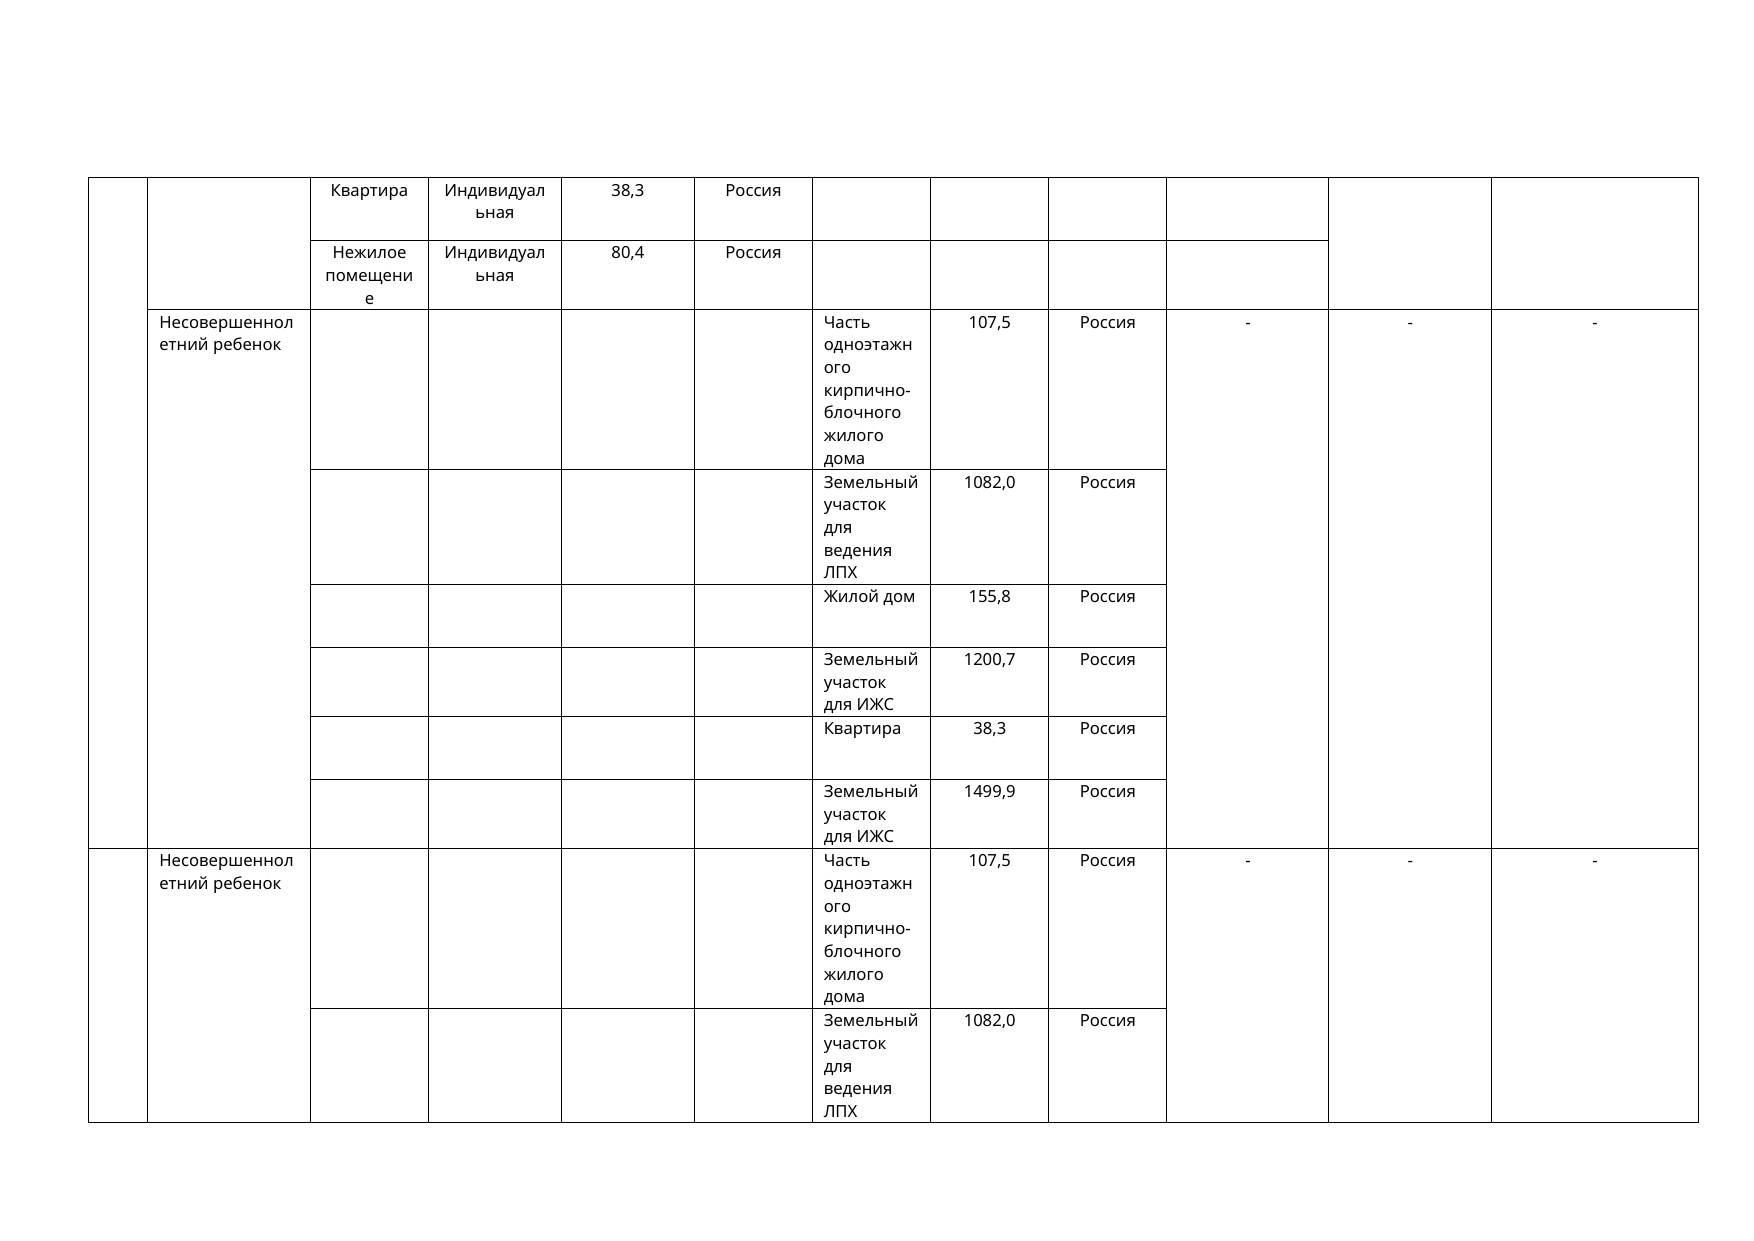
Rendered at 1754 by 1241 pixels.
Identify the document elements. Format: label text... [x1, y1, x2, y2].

table_cell - [1329, 849, 1491, 1122]
table_cell [429, 648, 561, 716]
table_cell Россия [1049, 780, 1166, 848]
table_cell Земельный участок для ведения ЛПХ [813, 1009, 930, 1122]
table_cell Земельный участок для ИЖС [813, 780, 930, 848]
table_cell Часть одноэтажного кирпично-блочного жилого дома [813, 849, 930, 1008]
table_cell [695, 648, 812, 716]
table_cell [1049, 241, 1166, 309]
table_cell [931, 178, 1048, 240]
table_cell [695, 310, 812, 469]
table_cell [89, 849, 147, 1122]
table_cell 107,5 [931, 849, 1048, 1008]
table_cell [1049, 178, 1166, 240]
table_cell [311, 470, 428, 584]
table_cell [562, 717, 694, 778]
table_cell - [1167, 849, 1328, 1122]
table_cell [311, 1009, 428, 1122]
table_cell [311, 585, 428, 647]
table_cell - [1492, 310, 1698, 848]
table_cell [429, 849, 561, 1008]
table_cell [562, 849, 694, 1008]
table_cell Россия [1049, 849, 1166, 1008]
table_cell [695, 717, 812, 778]
table_cell [429, 310, 561, 469]
table_cell [562, 585, 694, 647]
table_cell 1082,0 [931, 470, 1048, 584]
table_cell Россия [1049, 310, 1166, 469]
table_cell 1082,0 [931, 1009, 1048, 1122]
table_cell Квартира [813, 717, 930, 778]
table_cell [695, 780, 812, 848]
table_cell Жилой дом [813, 585, 930, 647]
table_cell Россия [1049, 470, 1166, 584]
table_cell [429, 717, 561, 778]
table_cell Часть одноэтажного кирпично-блочного жилого дома [813, 310, 930, 469]
table_cell [1167, 241, 1328, 309]
table_cell Россия [695, 178, 812, 240]
table_cell [562, 470, 694, 584]
table_cell [311, 717, 428, 778]
table_cell [311, 310, 428, 469]
table_cell [429, 1009, 561, 1122]
table_cell Индивидуальная [429, 241, 561, 309]
table_cell 107,5 [931, 310, 1048, 469]
table_cell [429, 780, 561, 848]
table_cell - [1492, 849, 1698, 1122]
table_cell [311, 849, 428, 1008]
table_cell 80,4 [562, 241, 694, 309]
table_cell - [1329, 310, 1491, 848]
table_cell 1499,9 [931, 780, 1048, 848]
table_cell [311, 648, 428, 716]
table_cell Земельный участок для ИЖС [813, 648, 930, 716]
table_cell [813, 241, 930, 309]
table_cell [562, 780, 694, 848]
table_cell [813, 178, 930, 240]
table_cell 38,3 [931, 717, 1048, 778]
table_cell Россия [1049, 585, 1166, 647]
table_cell 155,8 [931, 585, 1048, 647]
table_cell [429, 470, 561, 584]
table_cell [1167, 178, 1328, 240]
table_cell Россия [695, 241, 812, 309]
table_cell Несовершеннолетний ребенок [148, 310, 310, 848]
table_cell [695, 1009, 812, 1122]
table_cell Россия [1049, 648, 1166, 716]
table_cell 38,3 [562, 178, 694, 240]
table_cell Квартира [311, 178, 428, 240]
table_cell Индивидуальная [429, 178, 561, 240]
table_cell [695, 849, 812, 1008]
table_cell [429, 585, 561, 647]
table_cell Россия [1049, 717, 1166, 778]
table_cell [931, 241, 1048, 309]
table_cell [562, 648, 694, 716]
table_cell Россия [1049, 1009, 1166, 1122]
table_cell - [1167, 310, 1328, 848]
table_cell Нежилое помещение [311, 241, 428, 309]
table_cell 1200,7 [931, 648, 1048, 716]
table_cell [562, 310, 694, 469]
table_cell [695, 585, 812, 647]
table_cell Земельный участок для ведения ЛПХ [813, 470, 930, 584]
table_cell [695, 470, 812, 584]
table_cell [562, 1009, 694, 1122]
table_cell [311, 780, 428, 848]
table_cell Несовершеннолетний ребенок [148, 849, 310, 1122]
